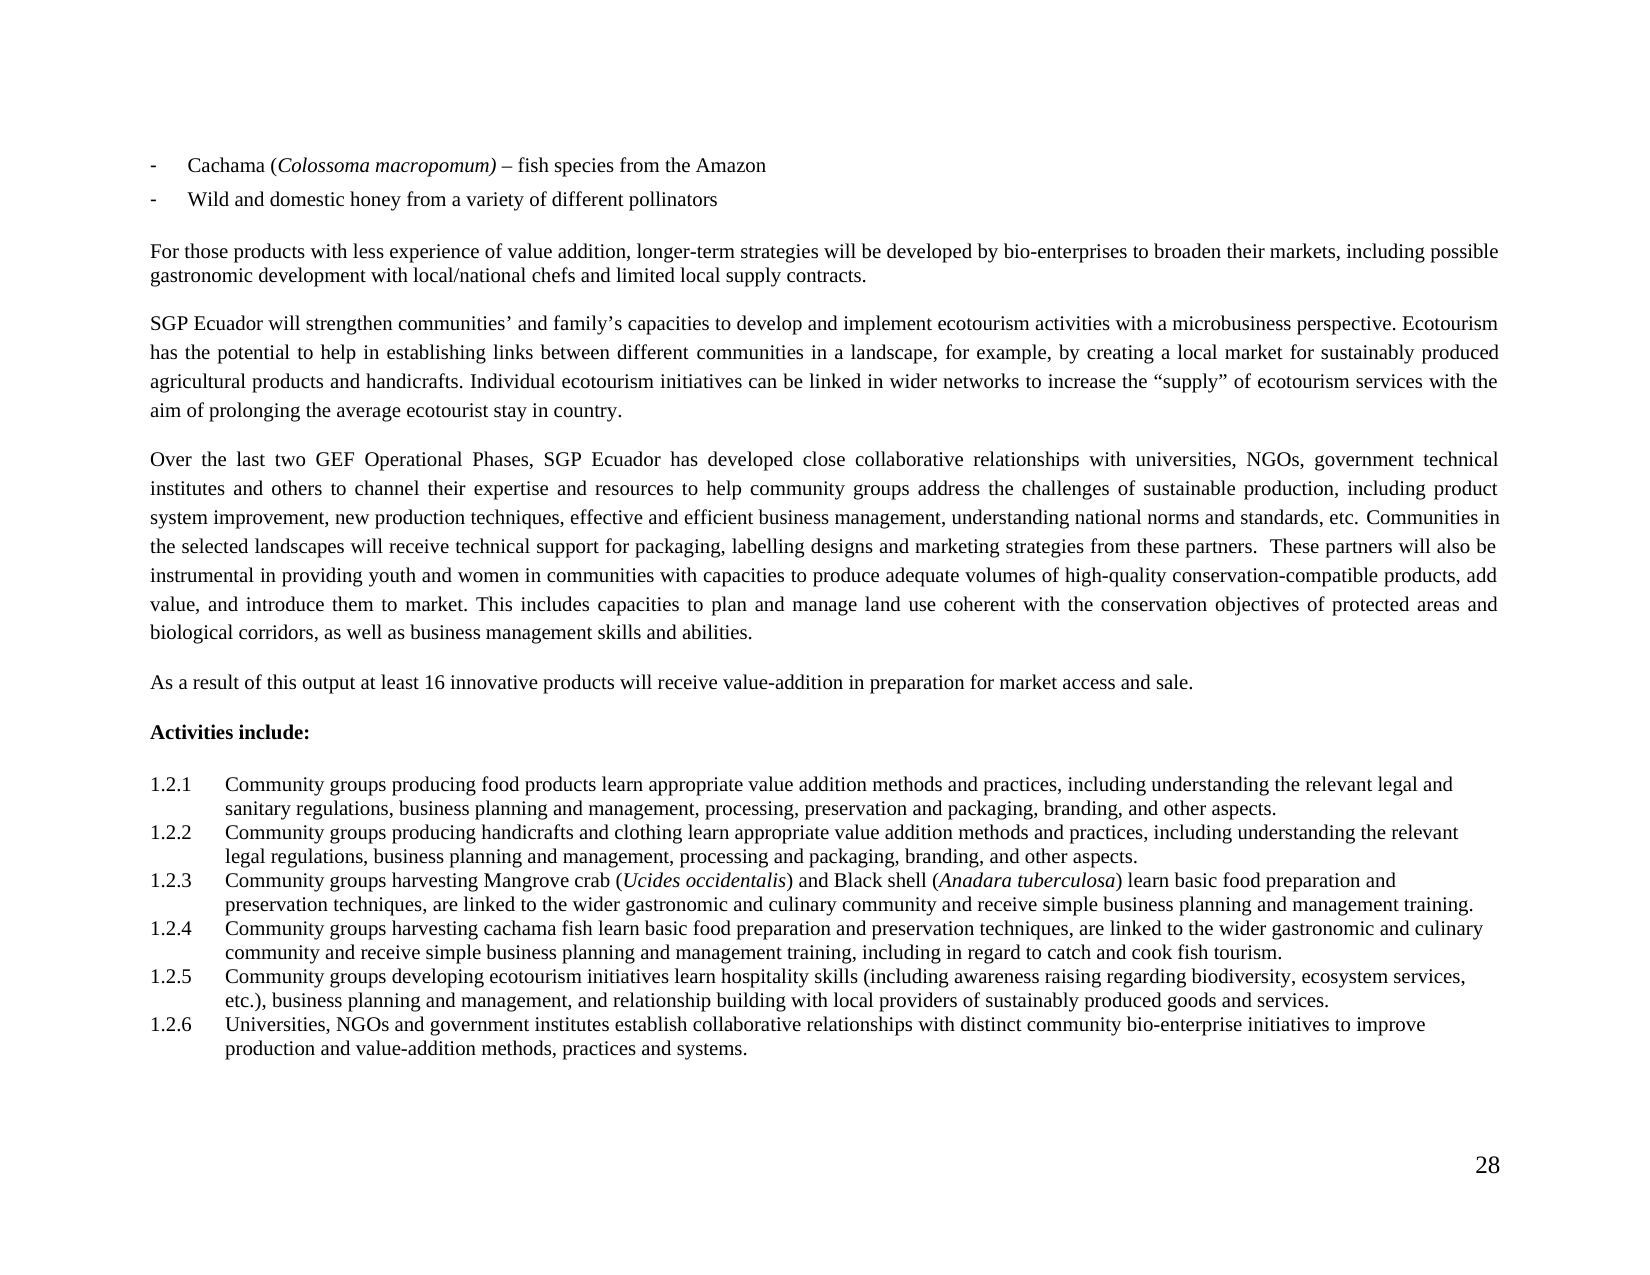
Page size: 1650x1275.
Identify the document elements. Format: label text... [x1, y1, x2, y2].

list Universities, NGOs and government institutes establish collaborative relationships with distinct community bio-enterprise initiatives to improve production and value-addition methods, practices and systems. [150, 1012, 1500, 1060]
text Activities include: [150, 720, 1500, 744]
text As a result of this output at least 16 innovative products will receive value-addition in preparation for market access and sale. [150, 670, 1500, 694]
list Cachama (Colossoma macropomum) – fish species from the Amazon [150, 150, 1500, 178]
text For those products with less experience of value addition, longer-term strategies will be developed by bio-enterprises to broaden their markets, including possible gastronomic development with local/national chefs and limited local supply contracts. [150, 239, 1500, 287]
list Community groups producing handicrafts and clothing learn appropriate value addition methods and practices, including understanding the relevant legal regulations, business planning and management, processing and packaging, branding, and other aspects. [150, 820, 1500, 868]
list Wild and domestic honey from a variety of different pollinators [150, 184, 1500, 212]
text SGP Ecuador will strengthen communities’ and family’s capacities to develop and implement ecotourism activities with a microbusiness perspective. Ecotourism has the potential to help in establishing links between different communities in a landscape, for example, by creating a local market for sustainably produced agricultural products and handicrafts. Individual ecotourism initiatives can be linked in wider networks to increase the “supply” of ecotourism services with the aim of prolonging the average ecotourist stay in country. [150, 311, 1500, 422]
list Community groups producing food products learn appropriate value addition methods and practices, including understanding the relevant legal and sanitary regulations, business planning and management, processing, preservation and packaging, branding, and other aspects. [150, 772, 1500, 820]
list Community groups harvesting Mangrove crab (Ucides occidentalis) and Black shell (Anadara tuberculosa) learn basic food preparation and preservation techniques, are linked to the wider gastronomic and culinary community and receive simple business planning and management training. [150, 868, 1500, 916]
text Over the last two GEF Operational Phases, SGP Ecuador has developed close collaborative relationships with universities, NGOs, government technical institutes and others to channel their expertise and resources to help community groups address the challenges of sustainable production, including product system improvement, new production techniques, effective and efficient business management, understanding national norms and standards, etc. Communities in the selected landscapes will receive technical support for packaging, labelling designs and marketing strategies from these partners. These partners will also be instrumental in providing youth and women in communities with capacities to produce adequate volumes of high-quality conservation-compatible products, add value, and introduce them to market. This includes capacities to plan and manage land use coherent with the conservation objectives of protected areas and biological corridors, as well as business management skills and abilities. [150, 447, 1500, 644]
list Community groups developing ecotourism initiatives learn hospitality skills (including awareness raising regarding biodiversity, ecosystem services, etc.), business planning and management, and relationship building with local providers of sustainably produced goods and services. [150, 964, 1500, 1012]
list Community groups harvesting cachama fish learn basic food preparation and preservation techniques, are linked to the wider gastronomic and culinary community and receive simple business planning and management training, including in regard to catch and cook fish tourism. [150, 916, 1500, 964]
